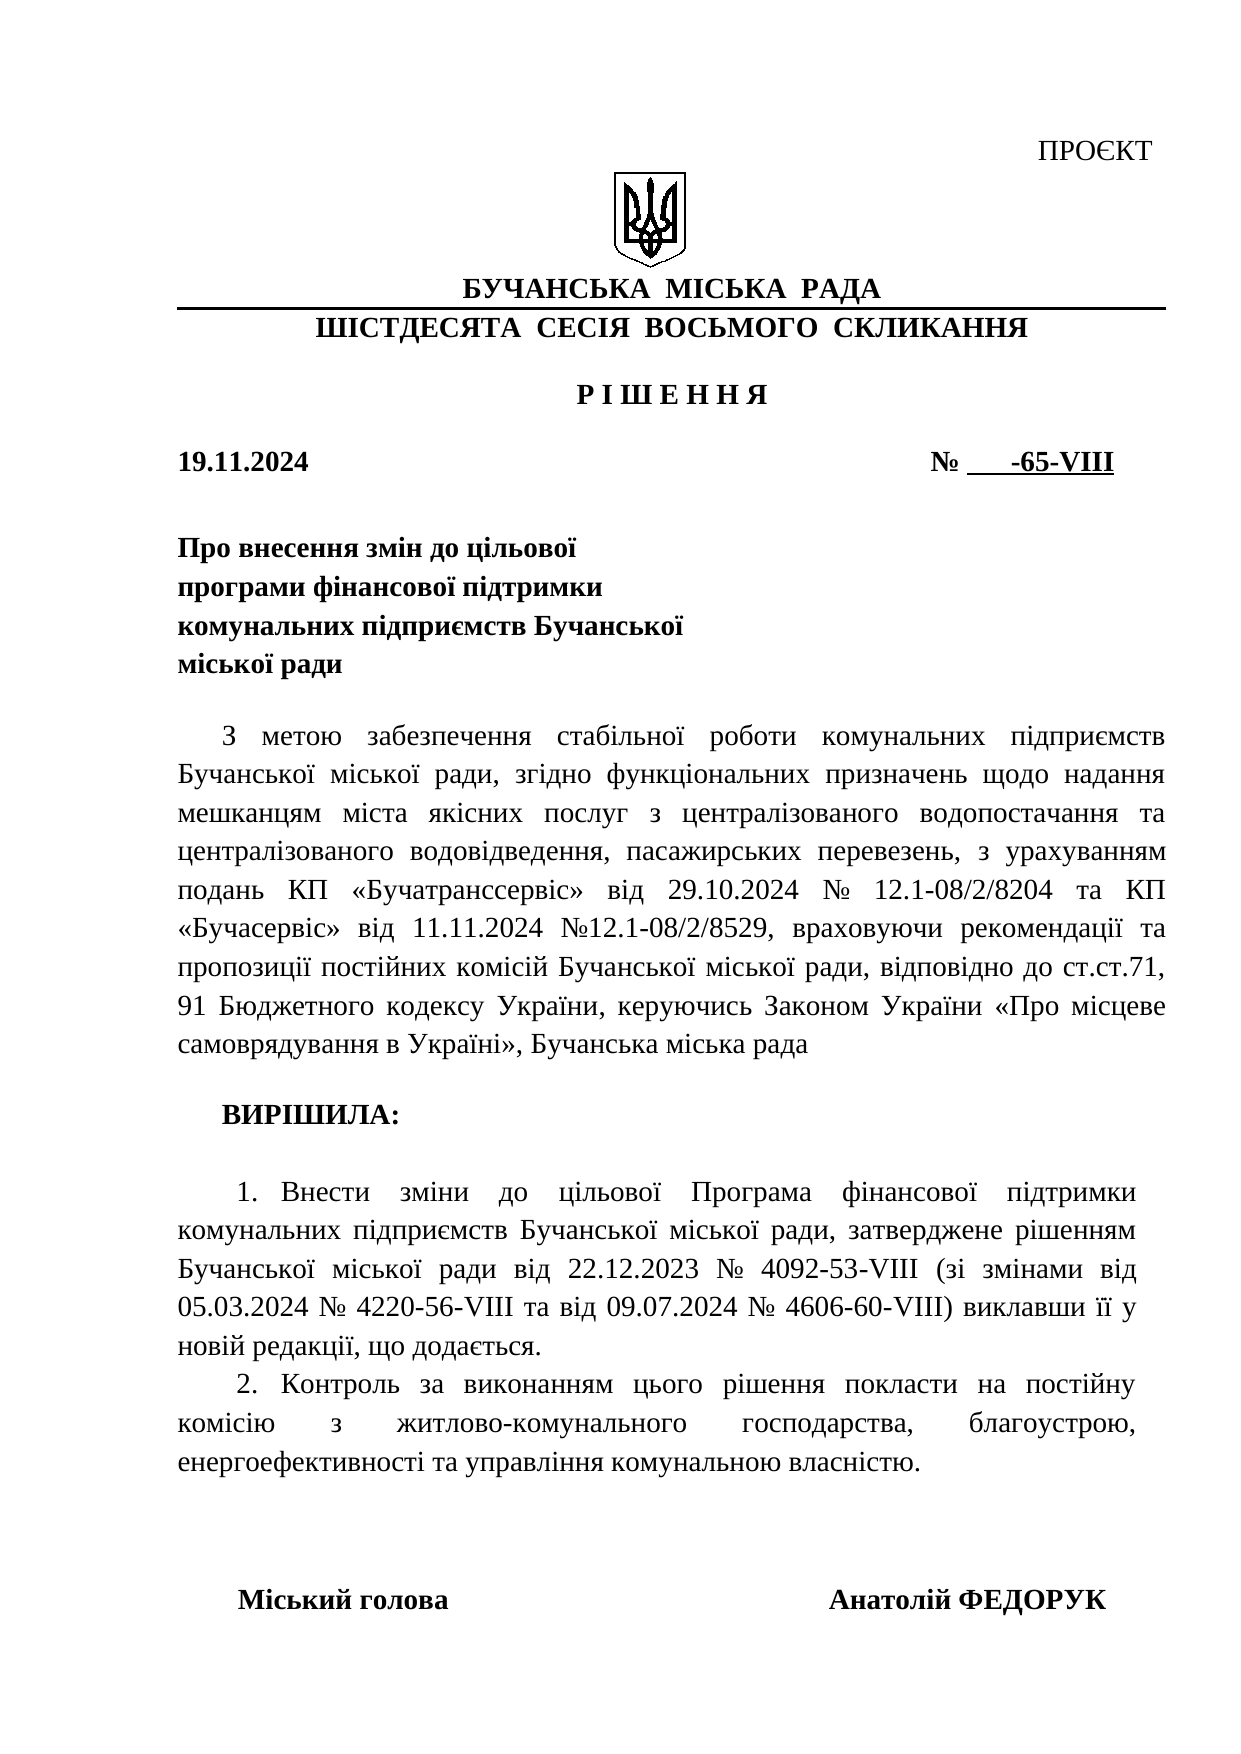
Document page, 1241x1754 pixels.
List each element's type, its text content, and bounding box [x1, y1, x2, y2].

text Р І Ш Е Н Н Я [177, 377, 1166, 411]
text ВИРІШИЛА: [177, 1097, 1166, 1130]
list Контроль за виконанням цього рішення покласти на постійну комісію з житлово-комунального господарства, благоустрою, енергоефективності та управління комунальною власністю. [177, 1367, 1137, 1477]
text ПРОЄКТ [177, 133, 1166, 166]
text Міський голова Анатолій ФЕДОРУК [177, 1582, 1166, 1616]
text З метою забезпечення стабільної роботи комунальних підприємств Бучанської міської ради, згідно функціональних призначень щодо надання мешканцям міста якісних послуг з централізованого водопостачання та централізованого водовідведення, пасажирських перевезень, з урахуванням подань КП «Бучатранссервіс» від 29.10.2024 № 12.1-08/2/8204 та КП «Бучасервіс» від 11.11.2024 №12.1-08/2/8529, враховуючи рекомендації та пропозиції постійних комісій Бучанської міської ради, відповідно до ст.ст.71, 91 Бюджетного кодексу України, керуючись Законом України «Про місцеве самоврядування в Україні», Бучанська міська рада [177, 718, 1166, 1060]
text 19.11.2024 № -65-VIII [177, 444, 1166, 478]
list Внести зміни до цільової Програма фінансової підтримки комунальних підприємств Бучанської міської ради, затверджене рішенням Бучанської міської ради від 22.12.2023 № 4092-53-VIII (зі змінами від 05.03.2024 № 4220-56-VIII та від 09.07.2024 № 4606-60-VIII) виклавши її у новій редакції, що додається. [177, 1174, 1137, 1362]
text програми фінансової підтримки [177, 569, 1166, 603]
text ШІСТДЕСЯТА СЕСІЯ ВОСЬМОГО СКЛИКАННЯ [177, 310, 1166, 343]
text комунальних підприємств Бучанської [177, 608, 1166, 641]
text Про внесення змін до цільової [177, 531, 1166, 564]
text БУЧАНСЬКА МІСЬКА РАДА [177, 271, 1166, 307]
text міської ради [177, 646, 1166, 680]
